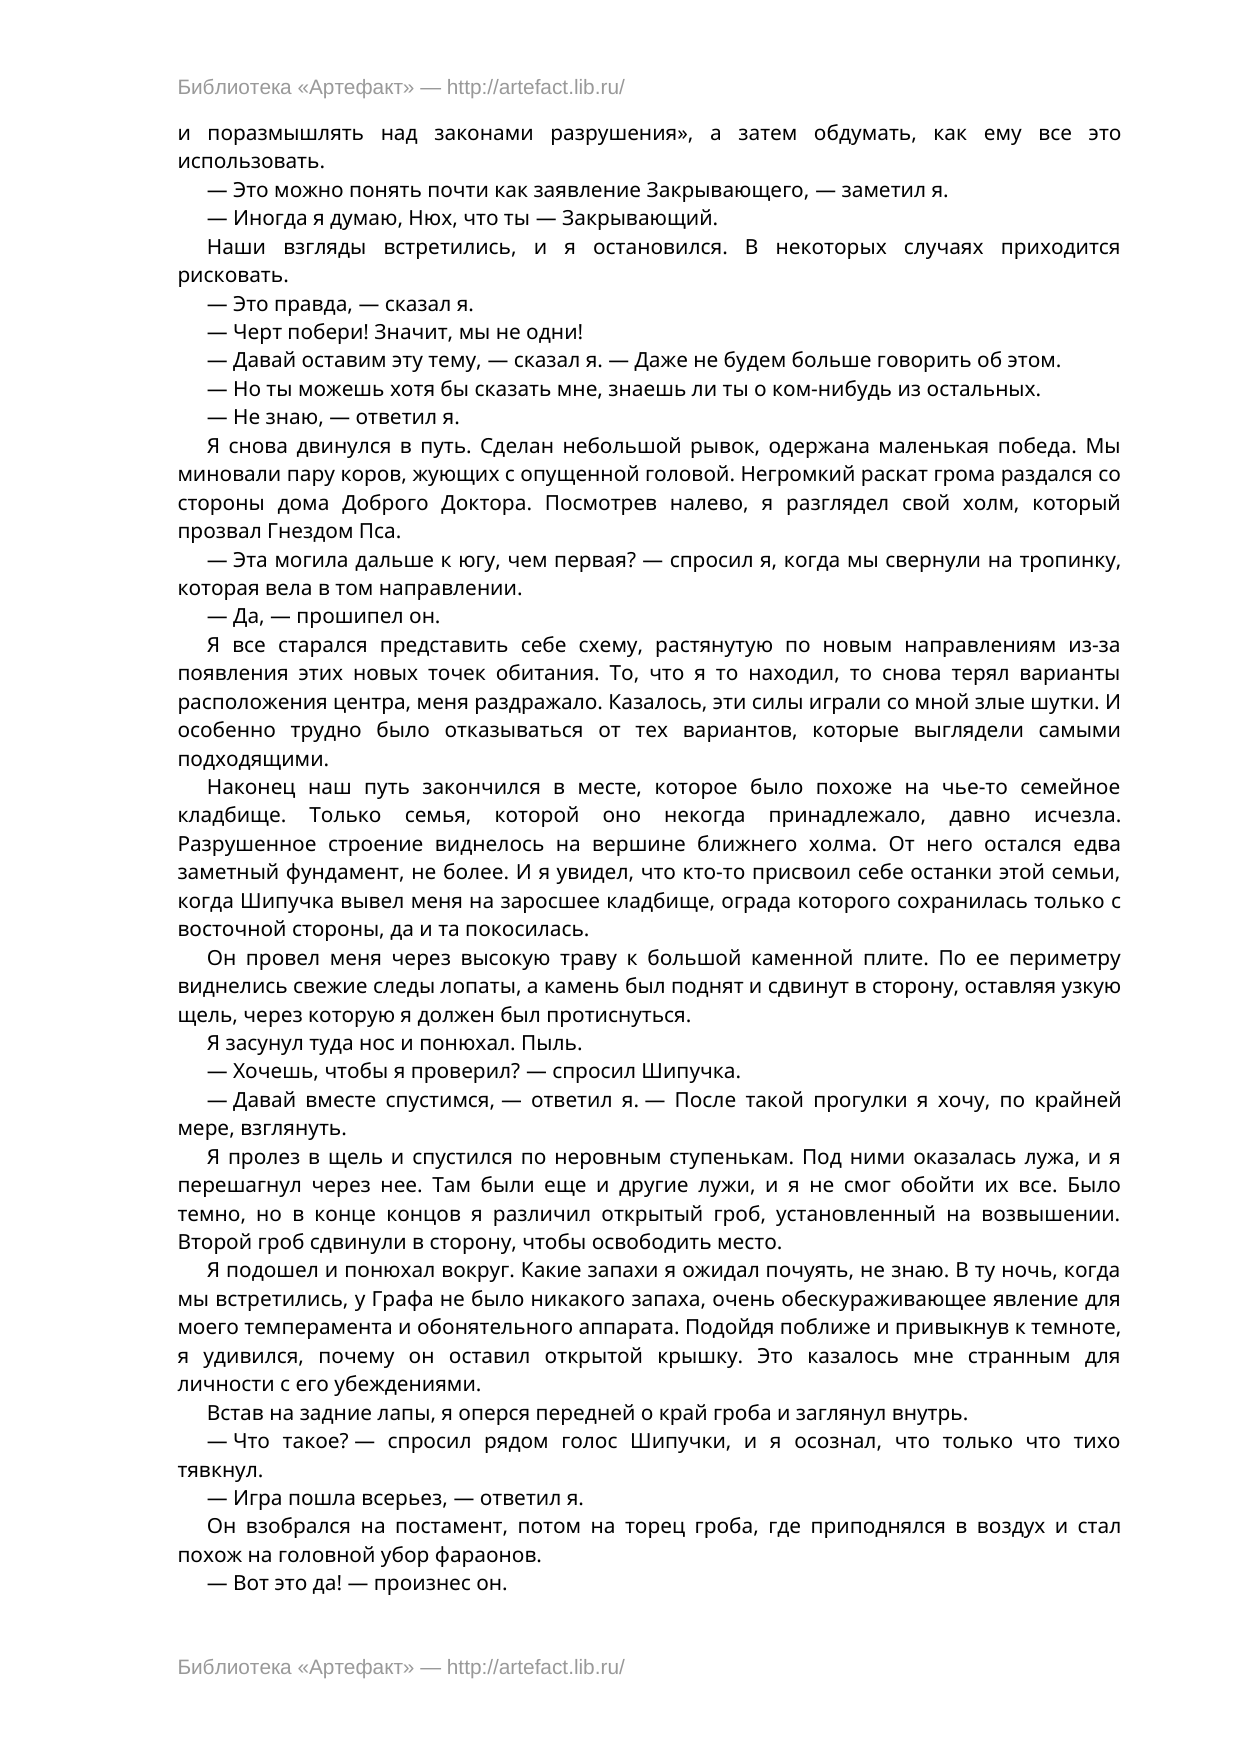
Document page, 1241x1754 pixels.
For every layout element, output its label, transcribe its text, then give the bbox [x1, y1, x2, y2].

text — Давай вместе спустимся, — ответил я. — После такой прогулки я хочу, по крайней мере, взглянуть. [177, 1085, 1122, 1142]
text — Иногда я думаю, Нюх, что ты — Закрывающий. [177, 203, 1122, 232]
text — Давай оставим эту тему, — сказал я. — Даже не будем больше говорить об этом. [177, 346, 1122, 374]
text — Но ты можешь хотя бы сказать мне, знаешь ли ты о ком-нибудь из остальных. [177, 374, 1122, 402]
text — Хочешь, чтобы я проверил? — спросил Шипучка. [177, 1057, 1122, 1085]
text — Да, — прошипел он. [177, 602, 1122, 630]
text — Черт побери! Значит, мы не одни! [177, 317, 1122, 346]
text Встав на задние лапы, я оперся передней о край гроба и заглянул внутрь. [177, 1398, 1122, 1426]
text Он взобрался на постамент, потом на торец гроба, где приподнялся в воздух и стал похож на головной убор фараонов. [177, 1512, 1122, 1568]
text — Что такое? — спросил рядом голос Шипучки, и я осознал, что только что тихо тявкнул. [177, 1426, 1122, 1483]
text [177, 118, 1122, 175]
text — Не знаю, — ответил я. [177, 402, 1122, 431]
text Я подошел и понюхал вокруг. Какие запахи я ожидал почуять, не знаю. В ту ночь, когда мы встретились, у Графа не было никакого запаха, очень обескураживающее явление для моего темперамента и обонятельного аппарата. Подойдя поближе и привыкнув к темноте, я удивился, почему он оставил открытой крышку. Это казалось мне странным для личности с его убеждениями. [177, 1256, 1122, 1398]
text — Вот это да! — произнес он. [177, 1568, 1122, 1597]
text — Эта могила дальше к югу, чем первая? — спросил я, когда мы свернули на тропинку, которая вела в том направлении. [177, 545, 1122, 602]
text Он провел меня через высокую траву к большой каменной плите. По ее периметру виднелись свежие следы лопаты, а камень был поднят и сдвинут в сторону, оставляя узкую щель, через которую я должен был протиснуться. [177, 943, 1122, 1028]
text Наконец наш путь закончился в месте, которое было похоже на чье-то семейное кладбище. Только семья, которой оно некогда принадлежало, давно исчезла. Разрушенное строение виднелось на вершине ближнего холма. От него остался едва заметный фундамент, не более. И я увидел, что кто-то присвоил себе останки этой семьи, когда Шипучка вывел меня на заросшее кладбище, ограда которого сохранилась только с восточной стороны, да и та покосилась. [177, 772, 1122, 943]
text Наши взгляды встретились, и я остановился. В некоторых случаях приходится рисковать. [177, 232, 1122, 289]
text — Это можно понять почти как заявление Закрывающего, — заметил я. [177, 175, 1122, 203]
text — Игра пошла всерьез, — ответил я. [177, 1483, 1122, 1512]
text Я засунул туда нос и понюхал. Пыль. [177, 1028, 1122, 1057]
text Я пролез в щель и спустился по неровным ступенькам. Под ними оказалась лужа, и я перешагнул через нее. Там были еще и другие лужи, и я не смог обойти их все. Было темно, но в конце концов я различил открытый гроб, установленный на возвышении. Второй гроб сдвинули в сторону, чтобы освободить место. [177, 1142, 1122, 1256]
text — Это правда, — сказал я. [177, 289, 1122, 317]
text Я снова двинулся в путь. Сделан небольшой рывок, одержана маленькая победа. Мы миновали пару коров, жующих с опущенной головой. Негромкий раскат грома раздался со стороны дома Доброго Доктора. Посмотрев налево, я разглядел свой холм, который прозвал Гнездом Пса. [177, 431, 1122, 545]
text Я все старался представить себе схему, растянутую по новым направлениям из-за появления этих новых точек обитания. То, что я то находил, то снова терял варианты расположения центра, меня раздражало. Казалось, эти силы играли со мной злые шутки. И особенно трудно было отказываться от тех вариантов, которые выглядели самыми подходящими. [177, 630, 1122, 772]
